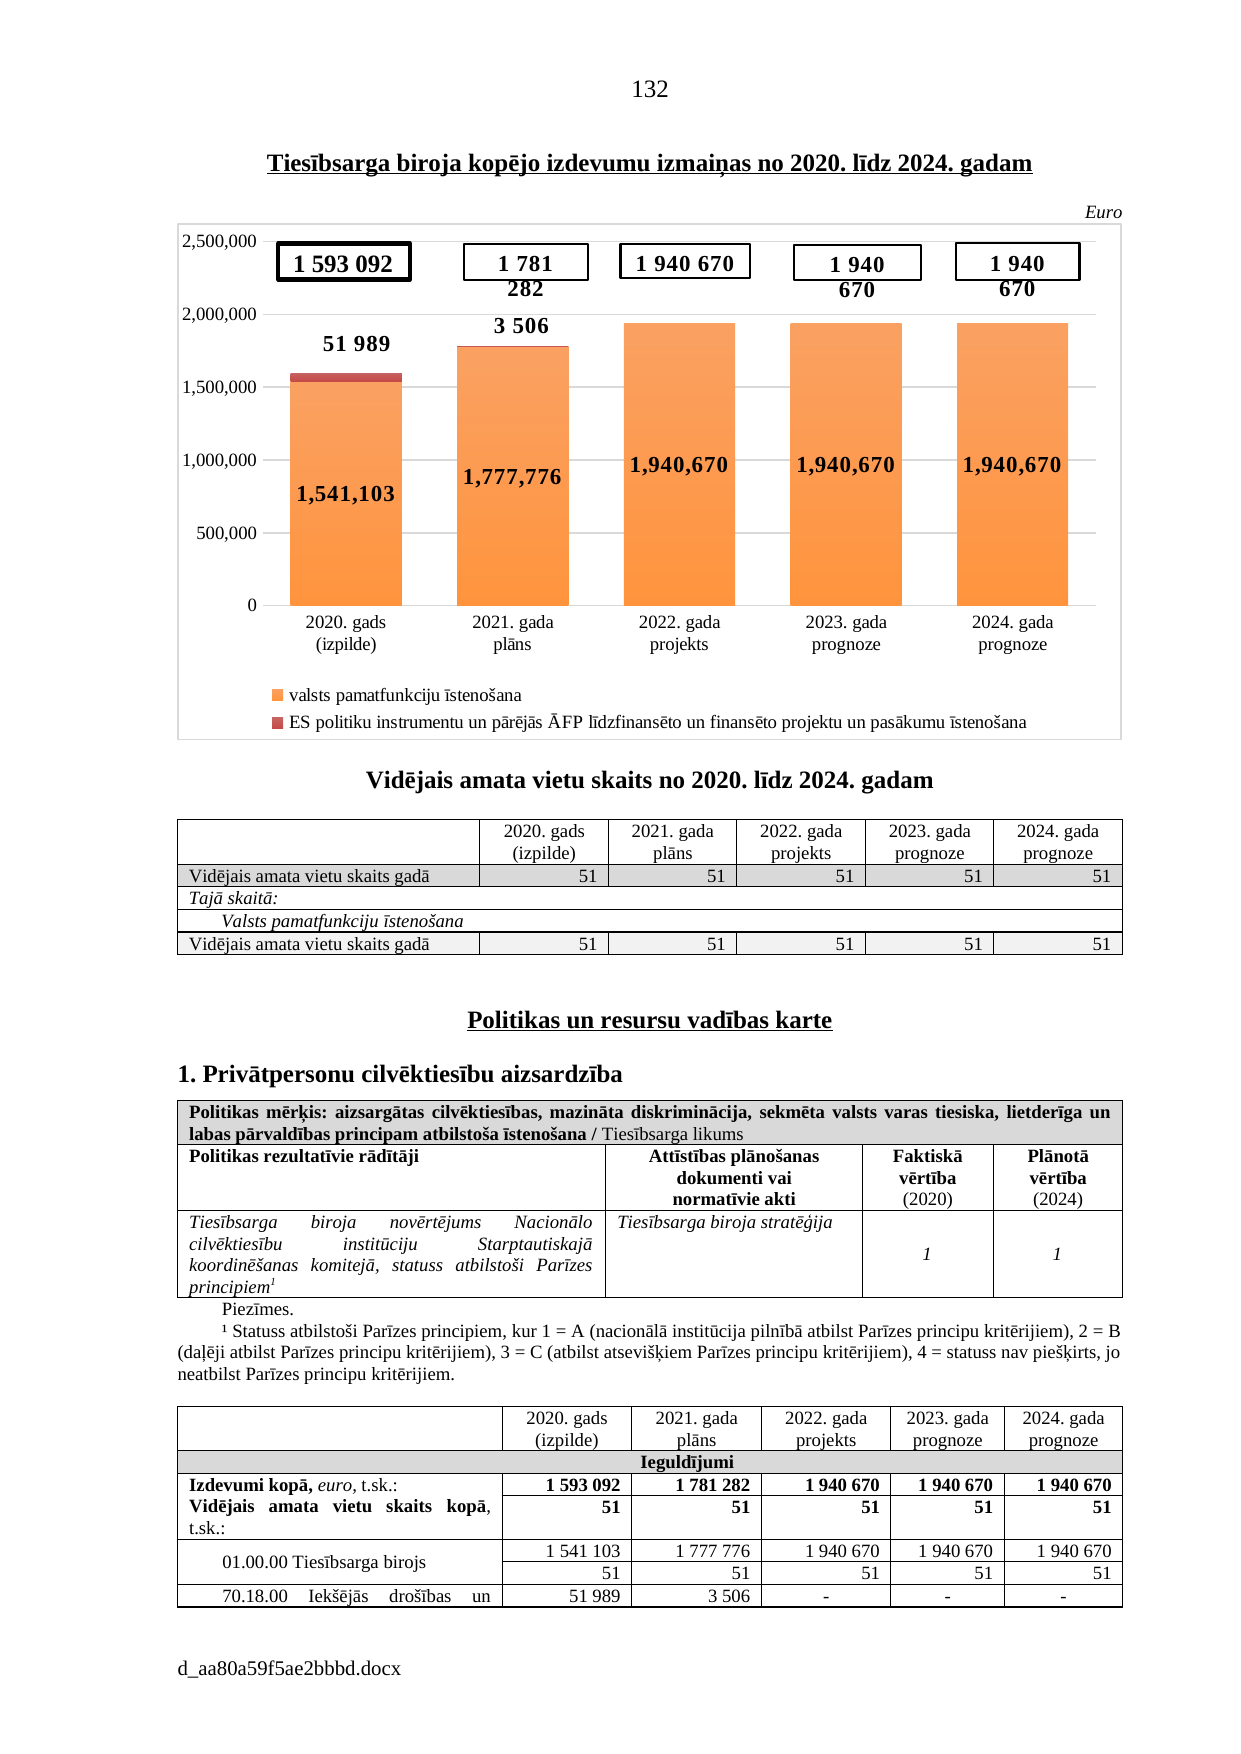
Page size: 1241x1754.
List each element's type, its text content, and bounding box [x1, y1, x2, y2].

table_cell 1 781 282 [632, 1474, 761, 1495]
table_header 2020. gads (izpilde) [503, 1407, 631, 1450]
table_cell 51 989 [503, 1585, 631, 1606]
table_cell 51 [632, 1496, 761, 1538]
table_cell 1 [994, 1211, 1122, 1297]
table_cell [178, 1585, 502, 1606]
table_header Politikas mērķis: aizsargātas cilvēktiesības, mazināta diskriminācija, sekmēta valsts varas tiesiska, lietderīga un labas pārvaldības principam atbilstoša īstenošana / Tiesībsarga likums [178, 1101, 1122, 1144]
table_cell 51 [480, 933, 608, 954]
table_cell 51 [866, 933, 993, 954]
table_cell 1 [863, 1211, 993, 1297]
table_cell Ieguldījumi [178, 1451, 1122, 1473]
table_cell 1 940 670 [891, 1540, 1004, 1561]
table_cell Faktiskā vērtība (2020) [863, 1145, 993, 1210]
table_cell 51 [737, 865, 865, 886]
table_cell 51 [891, 1496, 1004, 1538]
text Euro [177, 201, 1122, 223]
table_header 2023. gada prognoze [891, 1407, 1004, 1450]
table_cell 51 [480, 865, 608, 886]
table_cell 1 593 092 [503, 1474, 631, 1495]
table_cell 51 [503, 1496, 631, 1538]
table_cell 1 940 670 [1005, 1474, 1122, 1495]
table_cell 01.00.00 Tiesībsarga birojs [178, 1540, 502, 1584]
table_cell 51 [994, 865, 1122, 886]
table_cell 51 [609, 933, 736, 954]
table_cell 1 940 670 [762, 1540, 890, 1561]
text ¹ Statuss atbilstoši Parīzes principiem, kur 1 = A (nacionālā institūcija pilnībā atbilst Parīzes principu kritērijiem), 2 = B (daļēji atbilst Parīzes principu kritērijiem), 3 = C (atbilst atsevišķiem Parīzes principu kritērijiem), 4 = statuss nav piešķirts, jo neatbilst Parīzes principu kritērijiem. [177, 1320, 1122, 1384]
table_cell 51 [1005, 1562, 1122, 1584]
table_cell Tiesībsarga biroja stratēģija [606, 1211, 862, 1297]
table_cell 51 [1005, 1496, 1122, 1538]
table_cell 1 541 103 [503, 1540, 631, 1561]
table_header 2023. gada prognoze [866, 820, 993, 863]
table_cell 51 [891, 1562, 1004, 1584]
table_cell 51 [866, 865, 993, 886]
text Tiesībsarga biroja kopējo izdevumu izmaiņas no 2020. līdz 2024. gadam [177, 148, 1122, 176]
table_cell 51 [609, 865, 736, 886]
table_cell Vidējais amata vietu skaits gadā [178, 933, 479, 954]
text Vidējais amata vietu skaits no 2020. līdz 2024. gadam [177, 766, 1122, 794]
table_cell - [1005, 1585, 1122, 1606]
table_cell 1 940 670 [1005, 1540, 1122, 1561]
table_header [178, 1407, 502, 1450]
table_header 2020. gads (izpilde) [480, 820, 608, 863]
table_cell Valsts pamatfunkciju īstenošana [178, 910, 1122, 931]
table_cell 51 [762, 1496, 890, 1538]
table_cell 1 777 776 [632, 1540, 761, 1561]
table_header 2024. gada prognoze [1005, 1407, 1122, 1450]
table_cell Izdevumi kopā, euro, t.sk.: Vidējais amata vietu skaits kopā, t.sk.: [178, 1474, 502, 1538]
table_cell 51 [762, 1562, 890, 1584]
table_cell 1 940 670 [891, 1474, 1004, 1495]
table_cell 51 [632, 1562, 761, 1584]
table_header 2021. gada plāns [609, 820, 736, 863]
text 1. Privātpersonu cilvēktiesību aizsardzība [177, 1059, 1122, 1087]
table_cell 51 [994, 933, 1122, 954]
table_header 2022. gada projekts [737, 820, 865, 863]
table_cell Politikas rezultatīvie rādītāji [178, 1145, 605, 1210]
table_cell Vidējais amata vietu skaits gadā [178, 865, 479, 886]
table_cell - [891, 1585, 1004, 1606]
table_header 2021. gada plāns [632, 1407, 761, 1450]
table_cell Attīstības plānošanas dokumenti vai normatīvie akti [606, 1145, 862, 1210]
table_cell Tajā skaitā: [178, 887, 1122, 909]
table_cell 51 [503, 1562, 631, 1584]
table_header 2022. gada projekts [762, 1407, 890, 1450]
table_cell - [762, 1585, 890, 1606]
text Piezīmes. [177, 1298, 1122, 1320]
table_cell 51 [737, 933, 865, 954]
table_cell 1 940 670 [762, 1474, 890, 1495]
table_header 2024. gada prognoze [994, 820, 1122, 863]
text Politikas un resursu vadības karte [177, 1005, 1122, 1034]
table_header [178, 820, 479, 863]
table_cell 3 506 [632, 1585, 761, 1606]
table_cell Tiesībsarga biroja novērtējums Nacionālo cilvēktiesību institūciju Starptautiskajā koordinēšanas komitejā, statuss atbilstoši Parīzes principiem1 [178, 1211, 605, 1297]
table_cell Plānotā vērtība (2024) [994, 1145, 1122, 1210]
